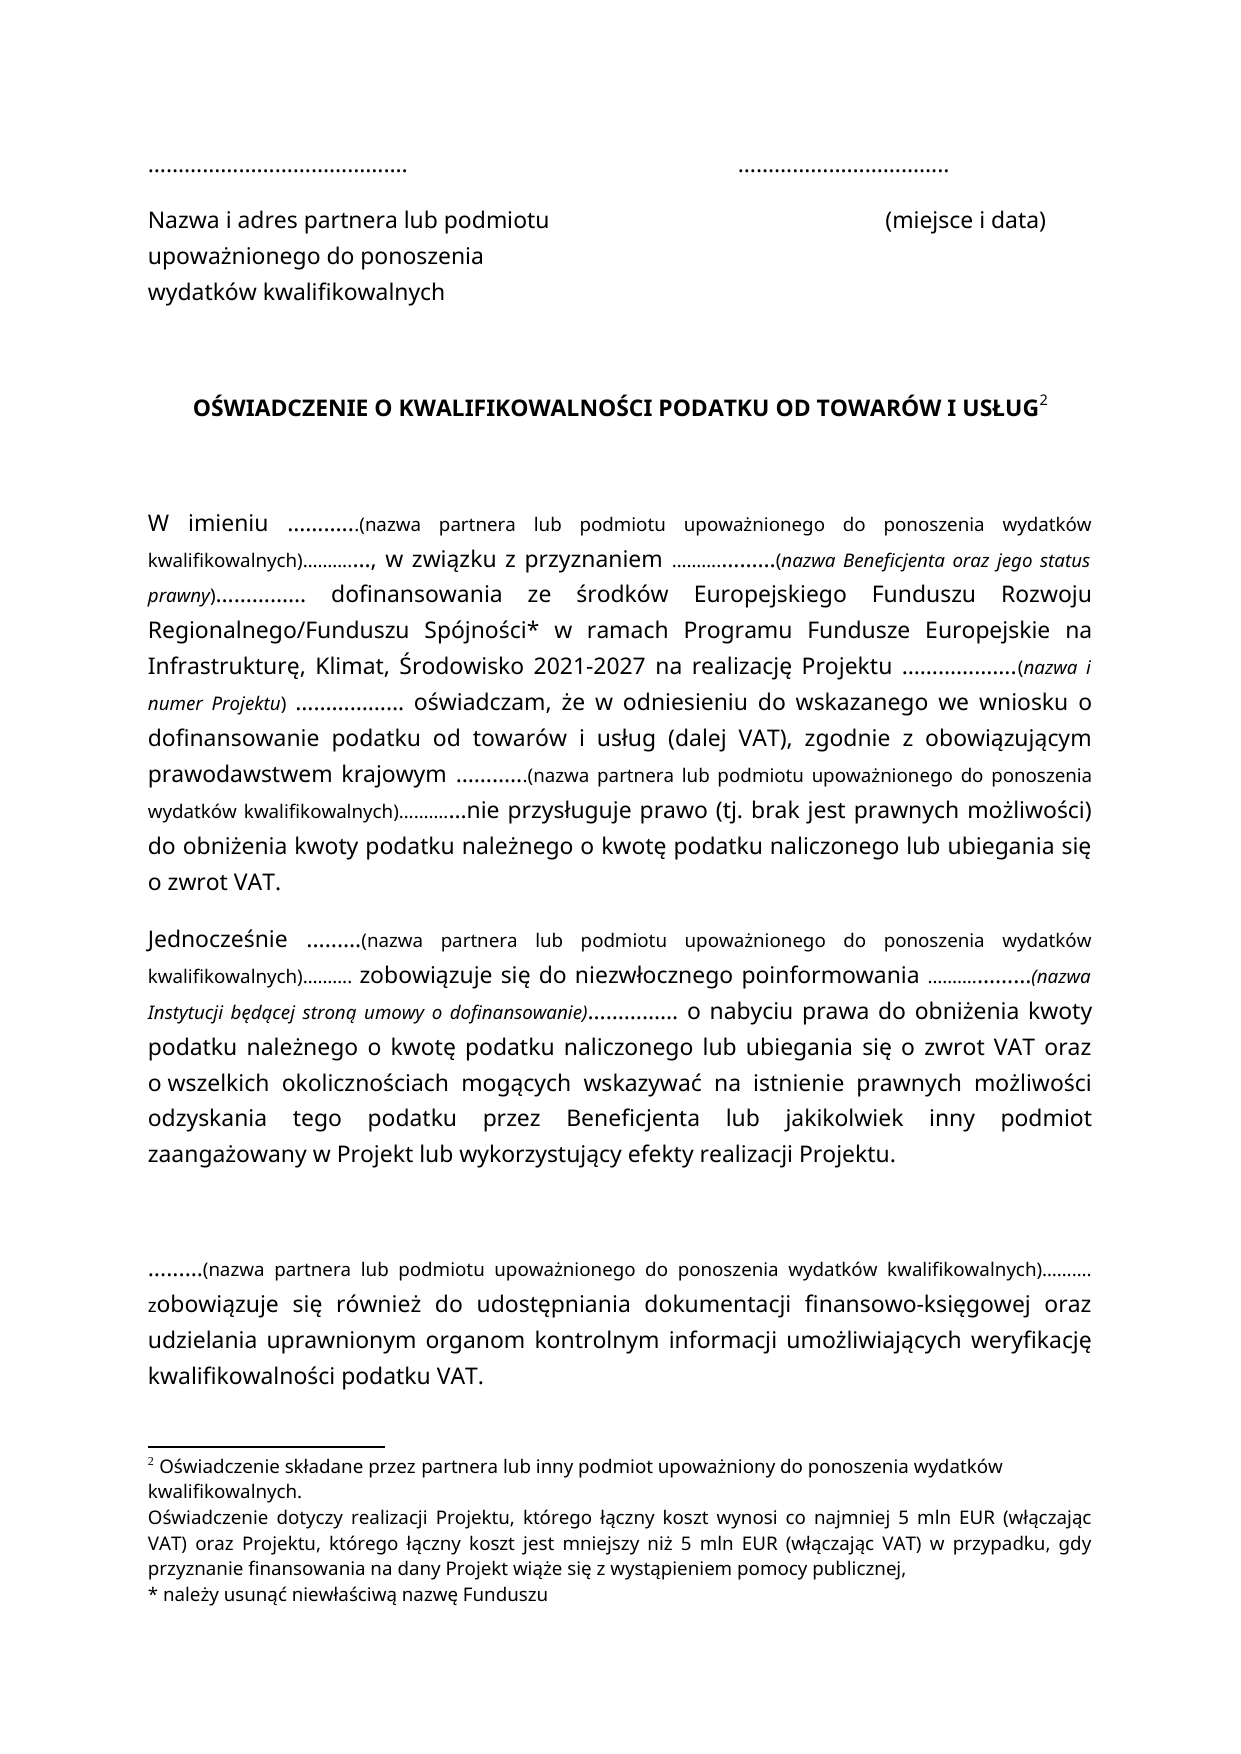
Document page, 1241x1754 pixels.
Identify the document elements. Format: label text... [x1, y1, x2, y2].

text W imieniu ………...(nazwa partnera lub podmiotu upoważnionego do ponoszenia wydatków kwalifikowalnych)……….…, w związku z przyznaniem ……….………(nazwa Beneficjenta oraz jego status prawny)…………… dofinansowania ze środków Europejskiego Funduszu Rozwoju Regionalnego/Funduszu Spójności* w ramach Programu Fundusze Europejskie na Infrastrukturę, Klimat, Środowisko 2021-2027 na realizację Projektu ……………….(nazwa i numer Projektu) ……………… oświadczam, że w odniesieniu do wskazanego we wniosku o dofinansowanie podatku od towarów i usług (dalej VAT), zgodnie z obowiązującym prawodawstwem krajowym ………...(nazwa partnera lub podmiotu upoważnionego do ponoszenia wydatków kwalifikowalnych)……….…nie przysługuje prawo (tj. brak jest prawnych możliwości) do obniżenia kwoty podatku należnego o kwotę podatku naliczonego lub ubiegania się o zwrot VAT. [148, 507, 1093, 897]
text Nazwa i adres partnera lub podmiotu (miejsce i data) upoważnionego do ponoszenia wydatków kwalifikowalnych [148, 204, 1093, 307]
text ……………………………………. …………………………….. [148, 148, 1093, 179]
text Jednocześnie ......…(nazwa partnera lub podmiotu upoważnionego do ponoszenia wydatków kwalifikowalnych)………. zobowiązuje się do niezwłocznego poinformowania ……….………(nazwa Instytucji będącej stroną umowy o dofinansowanie)…………… o nabyciu prawa do obniżenia kwoty podatku należnego o kwotę podatku naliczonego lub ubiegania się o zwrot VAT oraz o wszelkich okolicznościach mogących wskazywać na istnienie prawnych możliwości odzyskania tego podatku przez Beneficjenta lub jakikolwiek inny podmiot zaangażowany w Projekt lub wykorzystujący efekty realizacji Projektu. [148, 923, 1093, 1169]
text ......…(nazwa partnera lub podmiotu upoważnionego do ponoszenia wydatków kwalifikowalnych)………. zobowiązuje się również do udostępniania dokumentacji finansowo-księgowej oraz udzielania uprawnionym organom kontrolnym informacji umożliwiających weryfikację kwalifikowalności podatku VAT. [148, 1252, 1093, 1391]
text OŚWIADCZENIE O KWALIFIKOWALNOŚCI PODATKU OD TOWARÓW I USŁUG [148, 390, 1093, 424]
